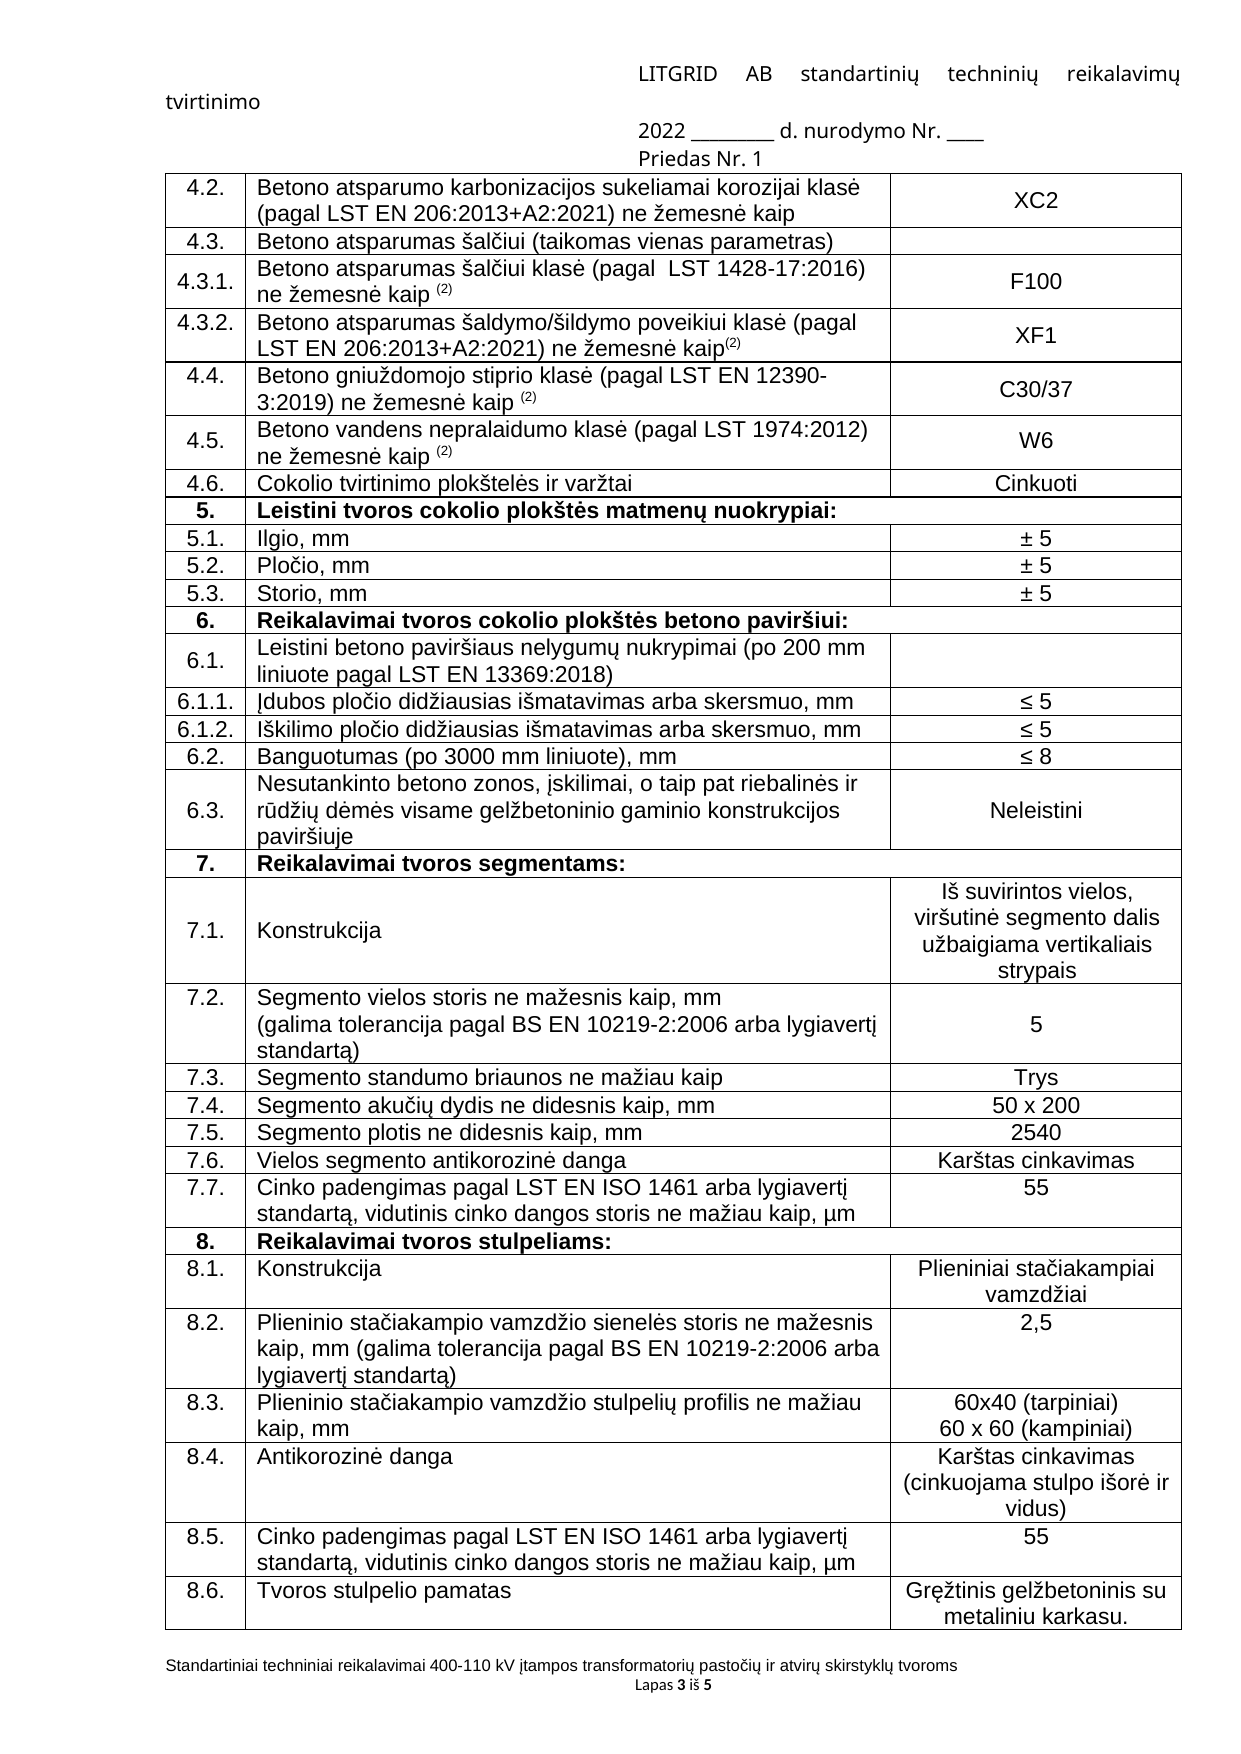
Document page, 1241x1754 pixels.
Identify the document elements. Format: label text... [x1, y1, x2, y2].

table_cell 7.2. [166, 984, 245, 1063]
table_cell 7.1. [166, 878, 245, 983]
table_cell Segmento plotis ne didesnis kaip, mm [246, 1119, 890, 1146]
table_cell 4.3.1. [166, 255, 245, 308]
table_cell 8.2. [166, 1309, 245, 1388]
table_cell Iškilimo pločio didžiausias išmatavimas arba skersmuo, mm [246, 716, 890, 742]
table_cell Betono atsparumas šaldymo/šildymo poveikiui klasė (pagal LST EN 206:2013+A2:2021) ne žemesnė kaip(2) [246, 309, 890, 361]
table_cell 7.6. [166, 1147, 245, 1173]
table_cell Reikalavimai tvoros stulpeliams: [246, 1228, 1181, 1254]
table_cell Leistini tvoros cokolio plokštės matmenų nuokrypiai: [246, 498, 1181, 524]
table_cell Betono atsparumas šalčiui (taikomas vienas parametras) [246, 228, 890, 254]
table_cell [891, 228, 1181, 254]
table_cell Betono vandens nepralaidumo klasė (pagal LST 1974:2012) ne žemesnė kaip (2) [246, 416, 890, 469]
table_cell ≤ 5 [891, 688, 1181, 714]
table_cell Betono gniuždomojo stiprio klasė (pagal LST EN 12390-3:2019) ne žemesnė kaip (2) [246, 363, 890, 415]
table_cell ≤ 5 [891, 716, 1181, 742]
table_cell 4.6. [166, 470, 245, 496]
table_cell Antikorozinė danga [246, 1443, 890, 1522]
table_cell 60x40 (tarpiniai) 60 x 60 (kampiniai) [891, 1389, 1181, 1442]
table_cell Betono atsparumo karbonizacijos sukeliamai korozijai klasė (pagal LST EN 206:2013+A2:2021) ne žemesnė kaip [246, 174, 890, 227]
table_cell Cinkuoti [891, 470, 1181, 496]
table_cell Segmento standumo briaunos ne mažiau kaip [246, 1064, 890, 1091]
table_cell XF1 [891, 309, 1181, 361]
table_cell 50 x 200 [891, 1092, 1181, 1118]
table_cell W6 [891, 416, 1181, 469]
table_cell F100 [891, 255, 1181, 308]
table_cell 8.3. [166, 1389, 245, 1442]
table_cell 7.4. [166, 1092, 245, 1118]
table_cell 6.3. [166, 770, 245, 849]
table_cell Karštas cinkavimas [891, 1147, 1181, 1173]
table_cell Pločio, mm [246, 552, 890, 578]
table_cell C30/37 [891, 363, 1181, 415]
table_cell 4.3. [166, 228, 245, 254]
table_cell Cinko padengimas pagal LST EN ISO 1461 arba lygiavertį standartą, vidutinis cinko dangos storis ne mažiau kaip, µm [246, 1174, 890, 1227]
table_cell Betono atsparumas šalčiui klasė (pagal LST 1428-17:2016) ne žemesnė kaip (2) [246, 255, 890, 308]
table_cell Įdubos pločio didžiausias išmatavimas arba skersmuo, mm [246, 688, 890, 714]
table_cell Reikalavimai tvoros segmentams: [246, 850, 1181, 877]
table_cell Plieninio stačiakampio vamzdžio sienelės storis ne mažesnis kaip, mm (galima tolerancija pagal BS EN 10219-2:2006 arba lygiavertį standartą) [246, 1309, 890, 1388]
table_cell Karštas cinkavimas (cinkuojama stulpo išorė ir vidus) [891, 1443, 1181, 1522]
table_cell 6. [166, 607, 245, 633]
table_cell Cinko padengimas pagal LST EN ISO 1461 arba lygiavertį standartą, vidutinis cinko dangos storis ne mažiau kaip, µm [246, 1523, 890, 1576]
table_cell ≤ 8 [891, 743, 1181, 769]
table_cell 5.1. [166, 525, 245, 551]
table_cell 2,5 [891, 1309, 1181, 1388]
table_cell Trys [891, 1064, 1181, 1091]
table_cell Iš suvirintos vielos, viršutinė segmento dalis užbaigiama vertikaliais strypais [891, 878, 1181, 983]
table_cell 8.6. [166, 1577, 245, 1629]
table_cell 6.2. [166, 743, 245, 769]
table_cell Cokolio tvirtinimo plokštelės ir varžtai [246, 470, 890, 496]
table_cell 4.4. [166, 363, 245, 415]
table_cell 5 [891, 984, 1181, 1063]
table_cell 7.3. [166, 1064, 245, 1091]
table_cell 4.3.2. [166, 309, 245, 361]
table_cell Banguotumas (po 3000 mm liniuote), mm [246, 743, 890, 769]
table_cell Konstrukcija [246, 1255, 890, 1308]
table_cell Leistini betono paviršiaus nelygumų nukrypimai (po 200 mm liniuote pagal LST EN 13369:2018) [246, 634, 890, 687]
table_cell Segmento vielos storis ne mažesnis kaip, mm (galima tolerancija pagal BS EN 10219-2:2006 arba lygiavertį standartą) [246, 984, 890, 1063]
table_cell Plieniniai stačiakampiai vamzdžiai [891, 1255, 1181, 1308]
table_cell 6.1.1. [166, 688, 245, 714]
table_cell 8.4. [166, 1443, 245, 1522]
table_cell 8.5. [166, 1523, 245, 1576]
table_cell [246, 1577, 890, 1629]
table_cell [891, 1577, 1181, 1629]
table_cell 5. [166, 498, 245, 524]
table_cell 7.7. [166, 1174, 245, 1227]
table_cell 8. [166, 1228, 245, 1254]
table_cell ± 5 [891, 525, 1181, 551]
table_cell 5.3. [166, 580, 245, 606]
table_cell 7. [166, 850, 245, 877]
table_cell Vielos segmento antikorozinė danga [246, 1147, 890, 1173]
table_cell Konstrukcija [246, 878, 890, 983]
table_cell Reikalavimai tvoros cokolio plokštės betono paviršiui: [246, 607, 1181, 633]
table_cell 5.2. [166, 552, 245, 578]
table_cell XC2 [891, 174, 1181, 227]
table_cell Neleistini [891, 770, 1181, 849]
table_cell 55 [891, 1523, 1181, 1576]
table_cell ± 5 [891, 552, 1181, 578]
table_cell 8.1. [166, 1255, 245, 1308]
table_cell Nesutankinto betono zonos, įskilimai, o taip pat riebalinės ir rūdžių dėmės visame gelžbetoninio gaminio konstrukcijos paviršiuje [246, 770, 890, 849]
table_cell ± 5 [891, 580, 1181, 606]
table_cell 7.5. [166, 1119, 245, 1146]
table_cell Segmento akučių dydis ne didesnis kaip, mm [246, 1092, 890, 1118]
table_cell 4.5. [166, 416, 245, 469]
table_cell [891, 634, 1181, 687]
table_cell 6.1. [166, 634, 245, 687]
table_cell 55 [891, 1174, 1181, 1227]
table_cell 6.1.2. [166, 716, 245, 742]
table_cell 2540 [891, 1119, 1181, 1146]
table_cell 4.2. [166, 174, 245, 227]
table_cell Storio, mm [246, 580, 890, 606]
table_cell Plieninio stačiakampio vamzdžio stulpelių profilis ne mažiau kaip, mm [246, 1389, 890, 1442]
table_cell Ilgio, mm [246, 525, 890, 551]
